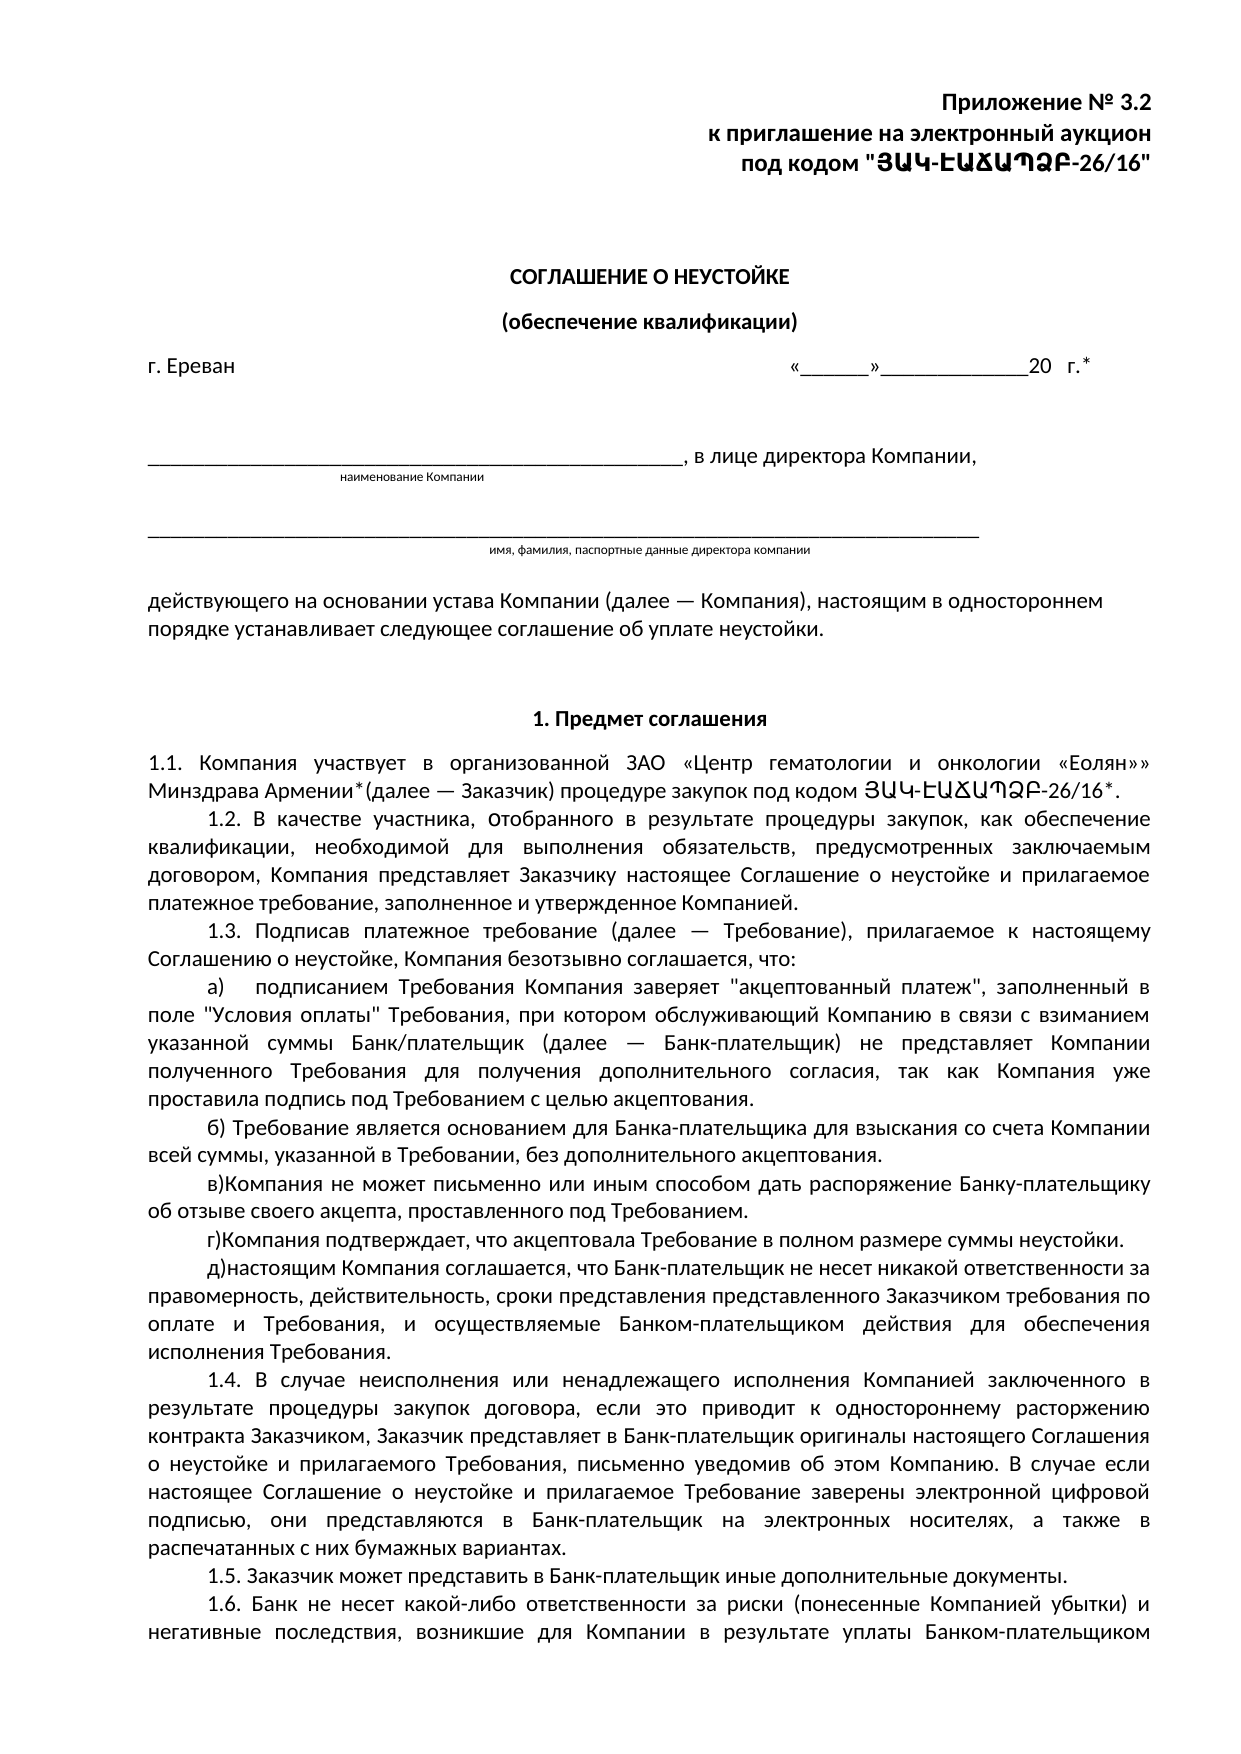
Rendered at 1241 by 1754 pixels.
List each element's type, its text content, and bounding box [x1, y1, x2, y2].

text 1.4. В случае неисполнения или ненадлежащего исполнения Компанией заключенного в результате процедуры закупок договора, если это приводит к одностороннему расторжению контракта Заказчиком, Заказчик представляет в Банк-плательщик оригиналы настоящего Соглашения о неустойке и прилагаемого Требования, письменно уведомив об этом Компанию. В случае если настоящее Соглашение о неустойке и прилагаемое Требование заверены электронной цифровой подписью, они представляются в Банк-плательщик на электронных носителях, а также в распечатанных с них бумажных вариантах. [148, 1365, 1152, 1561]
text порядке устанавливает следующее соглашение об уплате неустойки. [148, 614, 1152, 642]
text в)Компания не может письменно или иным способом дать распоряжение Банку-плательщику об отзыве своего акцепта, проставленного под Требованием. [148, 1169, 1152, 1225]
text Приложение № 3.2 [148, 86, 1152, 117]
text к приглашение на электронный аукцион [177, 117, 1152, 147]
text г)Компания подтверждает, что акцептовала Требование в полном размере суммы неустойки. [148, 1225, 1152, 1253]
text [148, 1589, 1152, 1645]
text 1.3. Подписав платежное требование (далее — Требование), прилагаемое к настоящему Соглашению о неустойке, Компания безотзывно соглашается, что: [148, 916, 1152, 972]
text а) подписанием Требования Компания заверяет "акцептованный платеж", заполненный в поле "Условия оплаты" Требования, при котором обслуживающий Компанию в связи с взиманием указанной суммы Банк/плательщик (далее — Банк-плательщик) не представляет Компании полученного Требования для получения дополнительного согласия, так как Компания уже проставила подпись под Требованием с целью акцептования. [148, 972, 1152, 1113]
table_header «______»_____________20 г.* [635, 351, 1104, 396]
text 1.5. Заказчик может представить в Банк-плательщик иные дополнительные документы. [148, 1561, 1152, 1589]
text действующего на основании устава Компании (далее — Компания), настоящим в одностороннем [148, 586, 1152, 614]
text под кодом "ՅԱԿ-ԷԱՃԱՊՁԲ-26/16" [177, 147, 1152, 178]
text _______________________________________________, в лице директора Компании, [148, 441, 1152, 469]
text 1. Предмет соглашения [148, 704, 1152, 732]
text СОГЛАШЕНИЕ О НЕУСТОЙКЕ [148, 262, 1152, 290]
text 1.1. Компания участвует в организованной ЗАО «Центр гематологии и онкологии «Еолян»» Минздрава Армении*(далее — Заказчик) процедуре закупок под кодом ՅԱԿ-ԷԱՃԱՊՁԲ-26/16*. [148, 748, 1152, 804]
text д)настоящим Компания соглашается, что Банк-плательщик не несет никакой ответственности за правомерность, действительность, сроки представления представленного Заказчиком требования по оплате и Требования, и осуществляемые Банком-плательщиком действия для обеспечения исполнения Требования. [148, 1253, 1152, 1365]
text 1.2. В качестве участника, օтобранного в результате процедуры закупок, как обеспечение квалификации, необходимой для выполнения обязательств, предусмотренных заключаемым договором, Kомпания представляет Заказчику настоящее Соглашение о неустойке и прилагаемое платежное требование, заполненное и утвержденное Компанией. [148, 804, 1152, 916]
text _________________________________________________________________________ [148, 513, 1152, 542]
text имя, фамилия, паспортные данные директора компании [148, 542, 1152, 569]
text (обеспечение квалификации) [148, 307, 1152, 335]
text б) Требование является основанием для Банка-плательщика для взыскания со счета Компании всей суммы, указанной в Требовании, без дополнительного акцептования. [148, 1113, 1152, 1169]
text наименование Компании [340, 469, 1152, 497]
table_header г. Ереван [136, 351, 635, 396]
